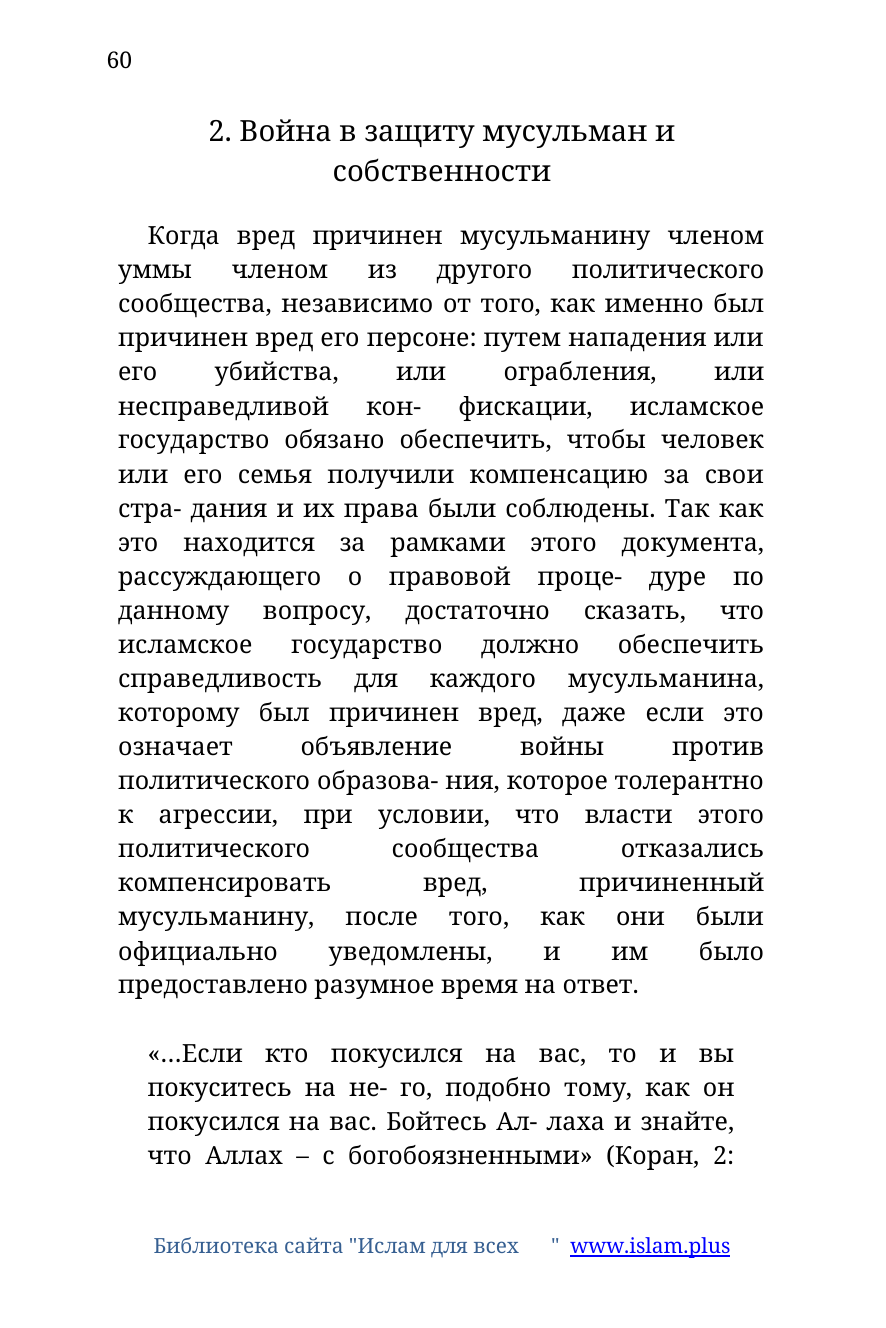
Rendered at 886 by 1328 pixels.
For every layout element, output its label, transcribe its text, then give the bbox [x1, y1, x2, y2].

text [147, 1035, 735, 1172]
subtitle 2. Война в защиту мусульман и собственности [106, 110, 777, 190]
text Когда вред причинен мусульманину членом уммы членом из другого политического сообщества, независимо от того, как именно был причинен вред его персоне: путем нападения или его убийства, или ограбления, или несправедливой кон- фискации, исламское государство обязано обеспечить, чтобы человек или его семья получили компенсацию за свои стра- дания и их права были соблюдены. Так как это находится за рамками этого документа, рассуждающего о правовой проце- дуре по данному вопросу, достаточно сказать, что исламское государство должно обеспечить справедливость для каждого мусульманина, которому был причинен вред, даже если это означает объявление войны против политического образова- ния, которое толерантно к агрессии, при условии, что власти этого политического сообщества отказались компенсировать вред, причиненный мусульманину, после того, как они были официально уведомлены, и им было предоставлено разумное время на ответ. [118, 218, 764, 1001]
